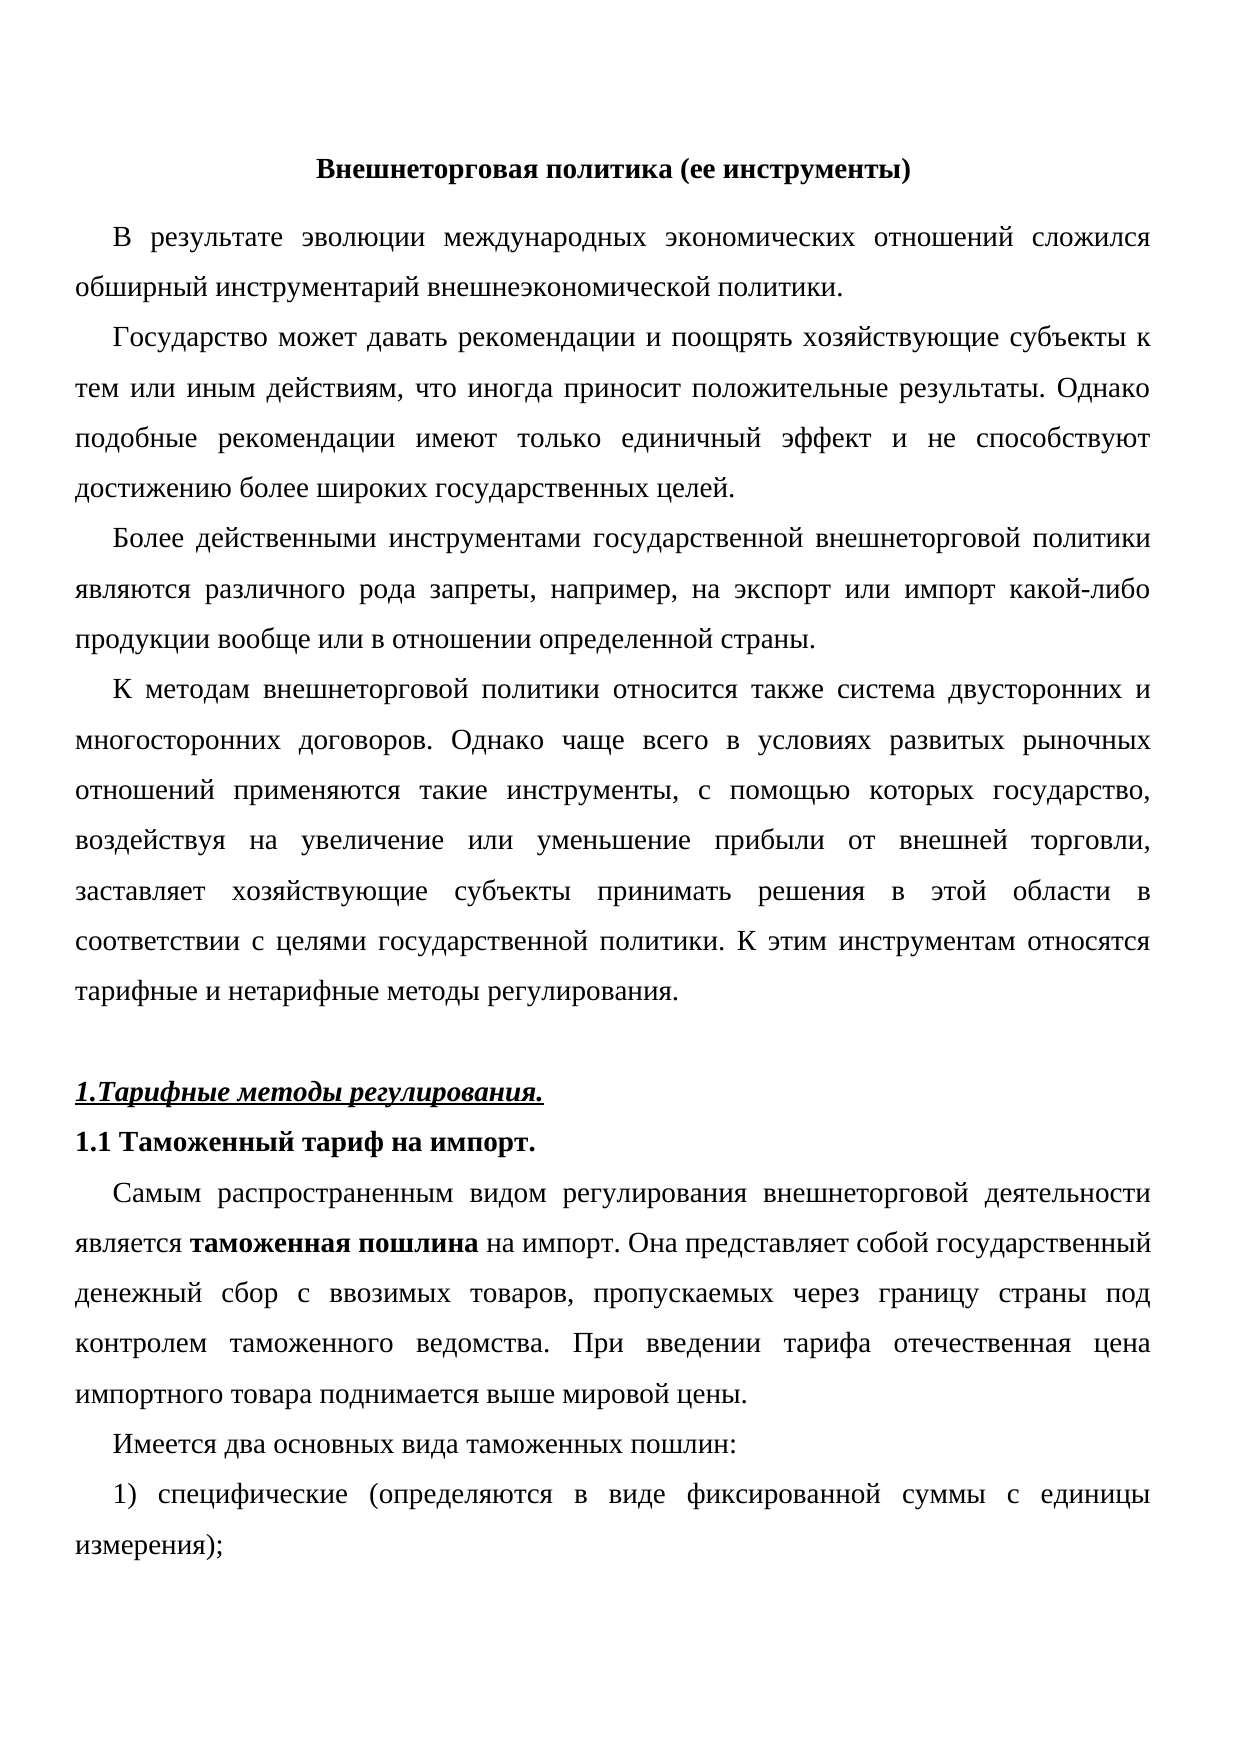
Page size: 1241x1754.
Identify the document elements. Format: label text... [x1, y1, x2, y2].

text Государство может давать рекомендации и поощрять хозяйствующие субъекты к тем или иным действиям, что иногда приносит положительные результаты. Однако подобные рекомендации имеют только единичный эффект и не способствуют достижению более широких государственных целей. [75, 319, 1152, 504]
text 1.1 Таможенный тариф на импорт. [75, 1124, 1152, 1158]
text К методам внешнеторговой политики относится также система двусторонних и многосторонних договоров. Однако чаще всего в условиях развитых рыночных отношений применяются такие инструменты, с помощью которых государство, воздействуя на увеличение или уменьшение прибыли от внешней торговли, заставляет хозяйствующие субъекты принимать решения в этой области в соответствии с целями государственной политики. К этим инструментам относятся тарифные и нетарифные методы регулирования. [75, 672, 1152, 1007]
text В результате эволюции международных экономических отношений сложился обширный инструментарий внешнеэкономической политики. [75, 219, 1152, 303]
text Более действенными инструментами государственной внешнеторговой политики являются различного рода запреты, например, на экспорт или импорт какой-либо продукции вообще или в отношении определенной страны. [75, 521, 1152, 655]
text Самым распространенным видом регулирования внешнеторговой деятельности является таможенная пошлина на импорт. Она представляет собой государственный денежный сбор с ввозимых товаров, пропускаемых через границу страны под контролем таможенного ведомства. При введении тарифа отечественная цена импортного товара поднимается выше мировой цены. [75, 1175, 1152, 1409]
text 1) специфические (определяются в виде фиксированной суммы с единицы измерения); [75, 1477, 1152, 1560]
text Внешнеторговая политика (ее инструменты) [75, 152, 1152, 185]
text 1.Тарифные методы регулирования. [75, 1074, 1152, 1108]
text Имеется два основных вида таможенных пошлин: [75, 1426, 1152, 1460]
